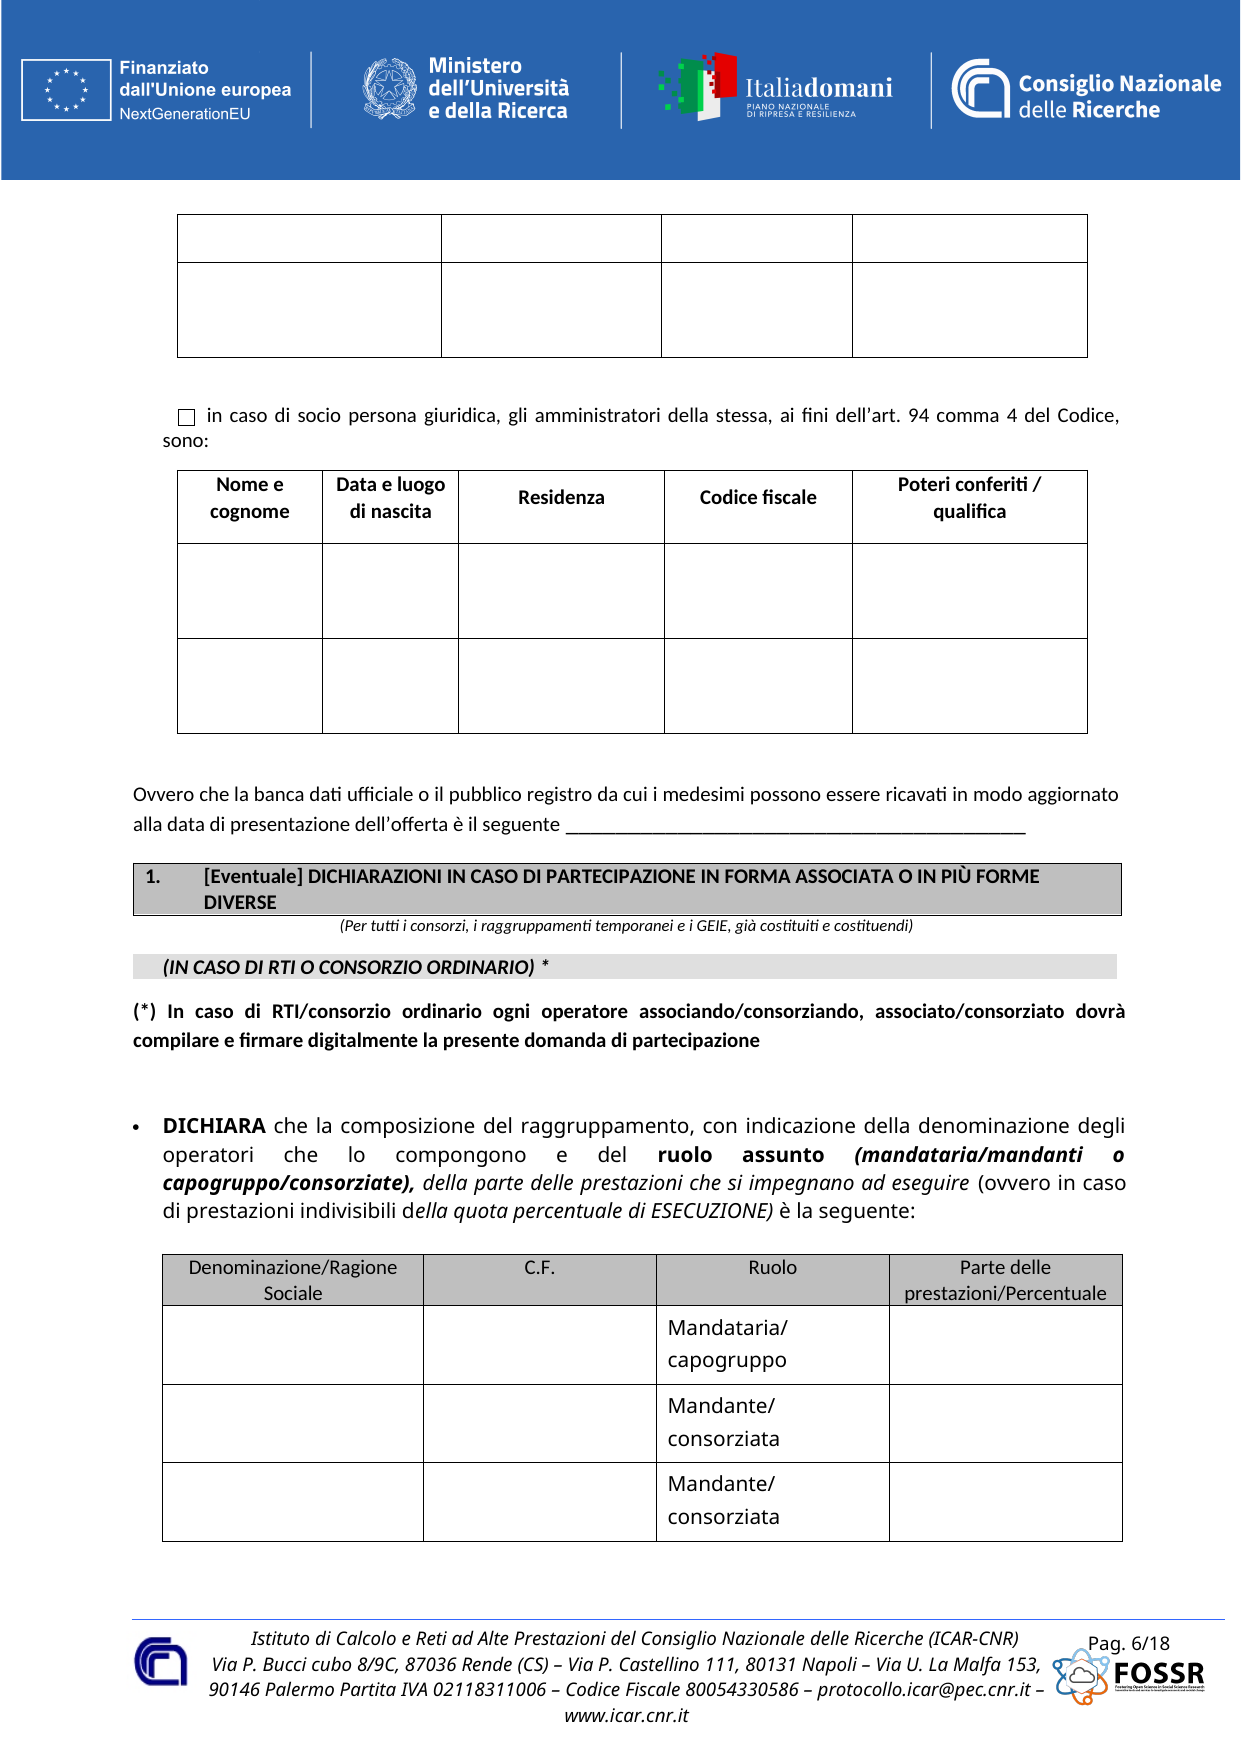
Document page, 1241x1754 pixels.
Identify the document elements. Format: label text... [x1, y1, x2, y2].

table_header C.F. [424, 1255, 656, 1305]
text Ovvero che la banca dati ufficiale o il pubblico registro da cui i medesimi possono essere ricavati in modo aggiornato alla data di presentazione dell’offerta è il seguente _____________________________________ [133, 781, 1122, 837]
table_cell [665, 544, 852, 638]
table_header Residenza [459, 471, 664, 542]
table_cell [853, 263, 1087, 357]
table_header [Eventuale] DICHIARAZIONI IN CASO DI PARTECIPAZIONE IN FORMA ASSOCIATA O IN PIÙ FORME DIVERSE [134, 864, 1121, 914]
text (Per tutti i consorzi, i raggruppamenti temporanei e i GEIE, già costituiti e costituendi) [133, 916, 1122, 936]
text (*) In caso di RTI/consorzio ordinario ogni operatore associando/consorziando, associato/consorziato dovrà compilare e firmare digitalmente la presente domanda di partecipazione [133, 998, 1127, 1053]
table_cell [853, 215, 1087, 262]
table_cell [662, 215, 852, 262]
table_header Denominazione/Ragione Sociale [163, 1255, 423, 1305]
table_cell Mandante/consorziata [657, 1463, 889, 1541]
table_header Poteri conferiti / qualifica [853, 471, 1087, 542]
list DICHIARA che la composizione del raggruppamento, con indicazione della denominazione degli operatori che lo compongono e del ruolo assunto (mandataria/mandanti o capogruppo/consorziate), della parte delle prestazioni che si impegnano ad eseguire (ovvero in caso di prestazioni indivisibili della quota percentuale di ESECUZIONE) è la seguente: [133, 1111, 1127, 1225]
picture [1, 0, 1241, 180]
table_cell [665, 639, 852, 733]
table_cell [890, 1463, 1122, 1541]
table_cell [890, 1306, 1122, 1384]
table_cell [424, 1306, 656, 1384]
table_cell [890, 1385, 1122, 1462]
table_header Nome e cognome [178, 471, 322, 542]
table_cell [163, 1306, 423, 1384]
table_cell [323, 544, 458, 638]
picture [1029, 1639, 1227, 1714]
table_header Ruolo [657, 1255, 889, 1305]
table_cell [424, 1463, 656, 1541]
table_cell [163, 1463, 423, 1541]
table_cell [442, 263, 661, 357]
table_cell Mandataria/capogruppo [657, 1306, 889, 1384]
table_cell [853, 544, 1087, 638]
table_cell [178, 215, 441, 262]
text (In caso di RTI o consorzio ORDINARIO) * [133, 954, 1117, 979]
table_cell Mandante/consorziata [657, 1385, 889, 1462]
text in caso di socio persona giuridica, gli amministratori della stessa, ai fini dell’art. 94 comma 4 del Codice, sono: [162, 402, 1122, 453]
table_cell [178, 639, 322, 733]
picture [126, 1631, 197, 1696]
table_cell [459, 544, 664, 638]
table_header Codice fiscale [665, 471, 852, 542]
table_cell [178, 263, 441, 357]
table_header Data e luogo di nascita [323, 471, 458, 542]
table_cell [163, 1385, 423, 1462]
table_cell [178, 544, 322, 638]
table_cell [853, 639, 1087, 733]
table_header Parte delle prestazioni/Percentuale [890, 1255, 1122, 1305]
table_cell [323, 639, 458, 733]
table_cell [424, 1385, 656, 1462]
table_cell [459, 639, 664, 733]
table_cell [662, 263, 852, 357]
table_cell [442, 215, 661, 262]
